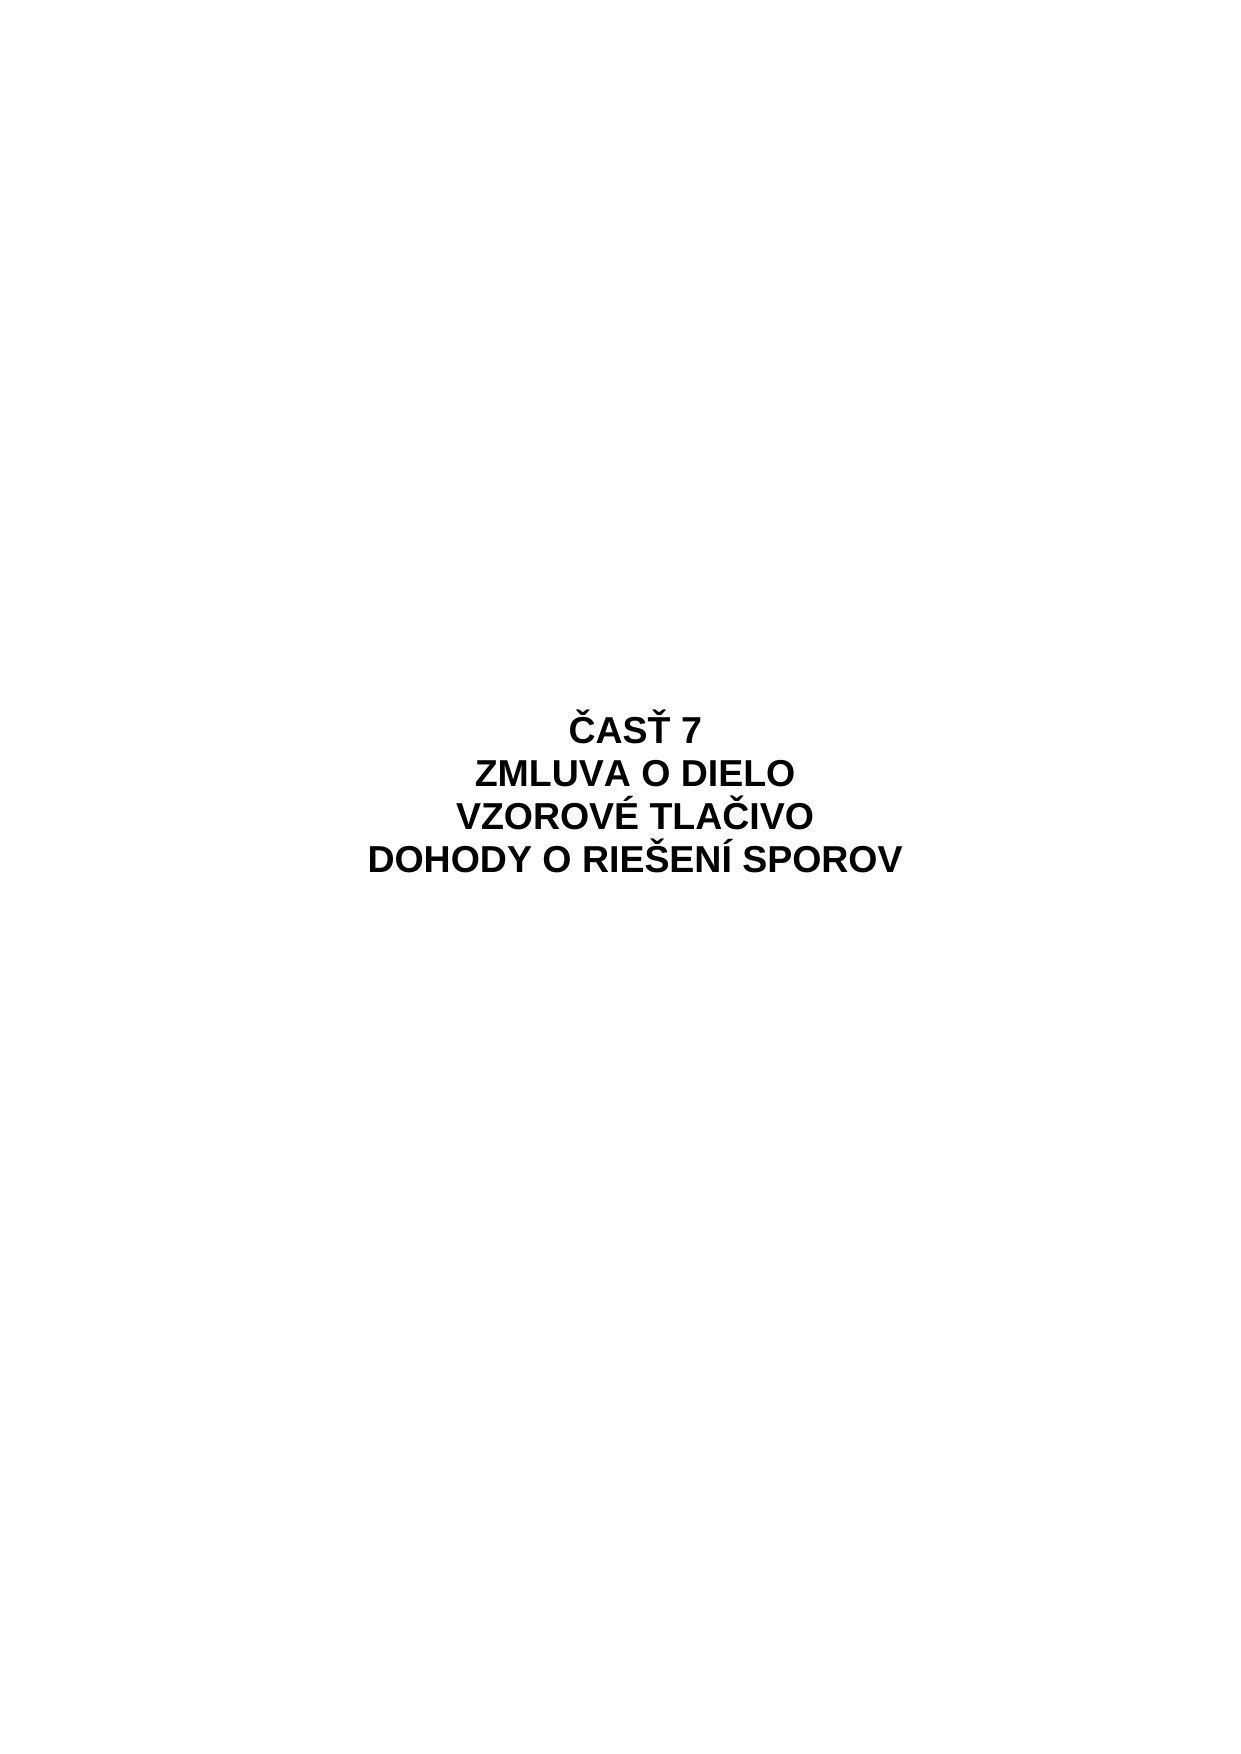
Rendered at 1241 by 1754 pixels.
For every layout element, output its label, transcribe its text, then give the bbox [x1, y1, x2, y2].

text Vzorové tlačivo [148, 794, 1122, 838]
text časť 7 [148, 708, 1122, 751]
text DohodY o riešení sporov [148, 838, 1122, 881]
text Zmluva o Dielo [148, 751, 1122, 794]
